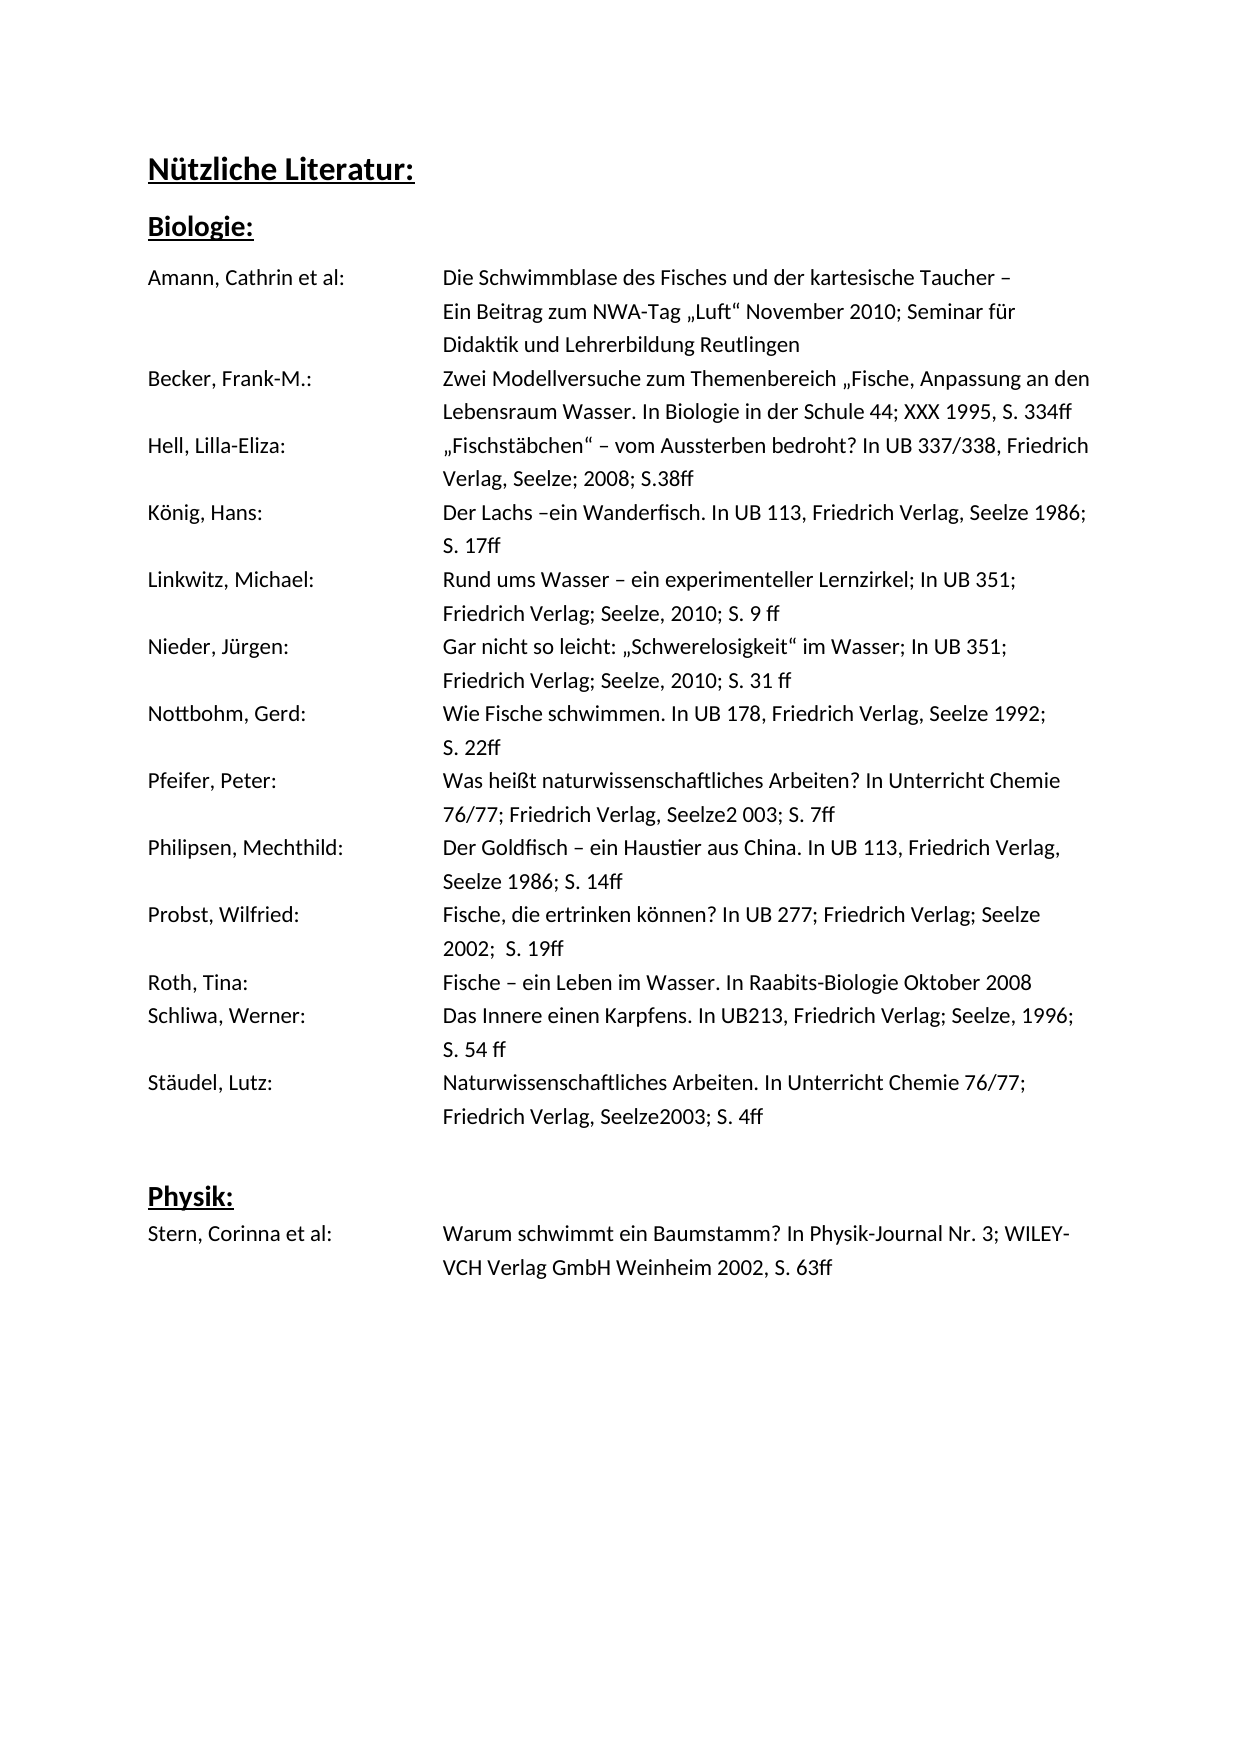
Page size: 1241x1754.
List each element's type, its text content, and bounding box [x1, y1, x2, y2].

text S. 22ff [148, 733, 1093, 761]
text Ein Beitrag zum NWA-Tag „Luft“ November 2010; Seminar für Didaktik und Lehrerbildung Reutlingen [443, 297, 1093, 358]
text König, Hans: Der Lachs –ein Wanderfisch. In UB 113, Friedrich Verlag, Seelze 1986; [148, 498, 1093, 526]
text S. 54 ff [148, 1035, 1093, 1063]
text S. 17ff [148, 532, 1093, 560]
text Verlag, Seelze; 2008; S.38ff [148, 464, 1093, 493]
text Linkwitz, Michael: Rund ums Wasser – ein experimenteller Lernzirkel; In UB 351; [148, 565, 1093, 593]
text Pfeifer, Peter: Was heißt naturwissenschaftliches Arbeiten? In Unterricht Chemie [148, 766, 1093, 794]
text Stäudel, Lutz: Naturwissenschaftliches Arbeiten. In Unterricht Chemie 76/77; [148, 1068, 1093, 1096]
text Philipsen, Mechthild: Der Goldfisch – ein Haustier aus China. In UB 113, Friedrich Verlag, [148, 833, 1093, 862]
text Nieder, Jürgen: Gar nicht so leicht: „Schwerelosigkeit“ im Wasser; In UB 351; [148, 632, 1093, 660]
text Seelze 1986; S. 14ff [148, 867, 1093, 895]
text Hell, Lilla-Eliza: „Fischstäbchen“ – vom Aussterben bedroht? In UB 337/338, Friedrich [148, 431, 1093, 459]
text Nottbohm, Gerd: Wie Fische schwimmen. In UB 178, Friedrich Verlag, Seelze 1992; [148, 699, 1093, 727]
text Lebensraum Wasser. In Biologie in der Schule 44; XXX 1995, S. 334ff [148, 397, 1093, 426]
text 2002; S. 19ff [148, 934, 1093, 962]
text Friedrich Verlag, Seelze2003; S. 4ff [148, 1102, 1093, 1130]
text Amann, Cathrin et al: Die Schwimmblase des Fisches und der kartesische Taucher – [148, 263, 1093, 291]
text 76/77; Friedrich Verlag, Seelze2 003; S. 7ff [148, 800, 1093, 828]
text Schliwa, Werner: Das Innere einen Karpfens. In UB213, Friedrich Verlag; Seelze, 1996; [148, 1001, 1093, 1029]
text VCH Verlag GmbH Weinheim 2002, S. 63ff [148, 1253, 1093, 1281]
text Becker, Frank-M.: Zwei Modellversuche zum Themenbereich „Fische, Anpassung an den [148, 364, 1093, 392]
text Roth, Tina: Fische – ein Leben im Wasser. In Raabits-Biologie Oktober 2008 [148, 968, 1093, 996]
text Probst, Wilfried: Fische, die ertrinken können? In UB 277; Friedrich Verlag; Seelze [148, 901, 1093, 929]
text Physik: Stern, Corinna et al: Warum schwimmt ein Baumstamm? In Physik-Journal Nr. 3; WILEY- [148, 1178, 1093, 1247]
text Biologie: [148, 208, 1093, 244]
text Friedrich Verlag; Seelze, 2010; S. 9 ff [148, 599, 1093, 627]
text Nützliche Literatur: [148, 148, 1093, 188]
text Friedrich Verlag; Seelze, 2010; S. 31 ff [148, 666, 1093, 694]
